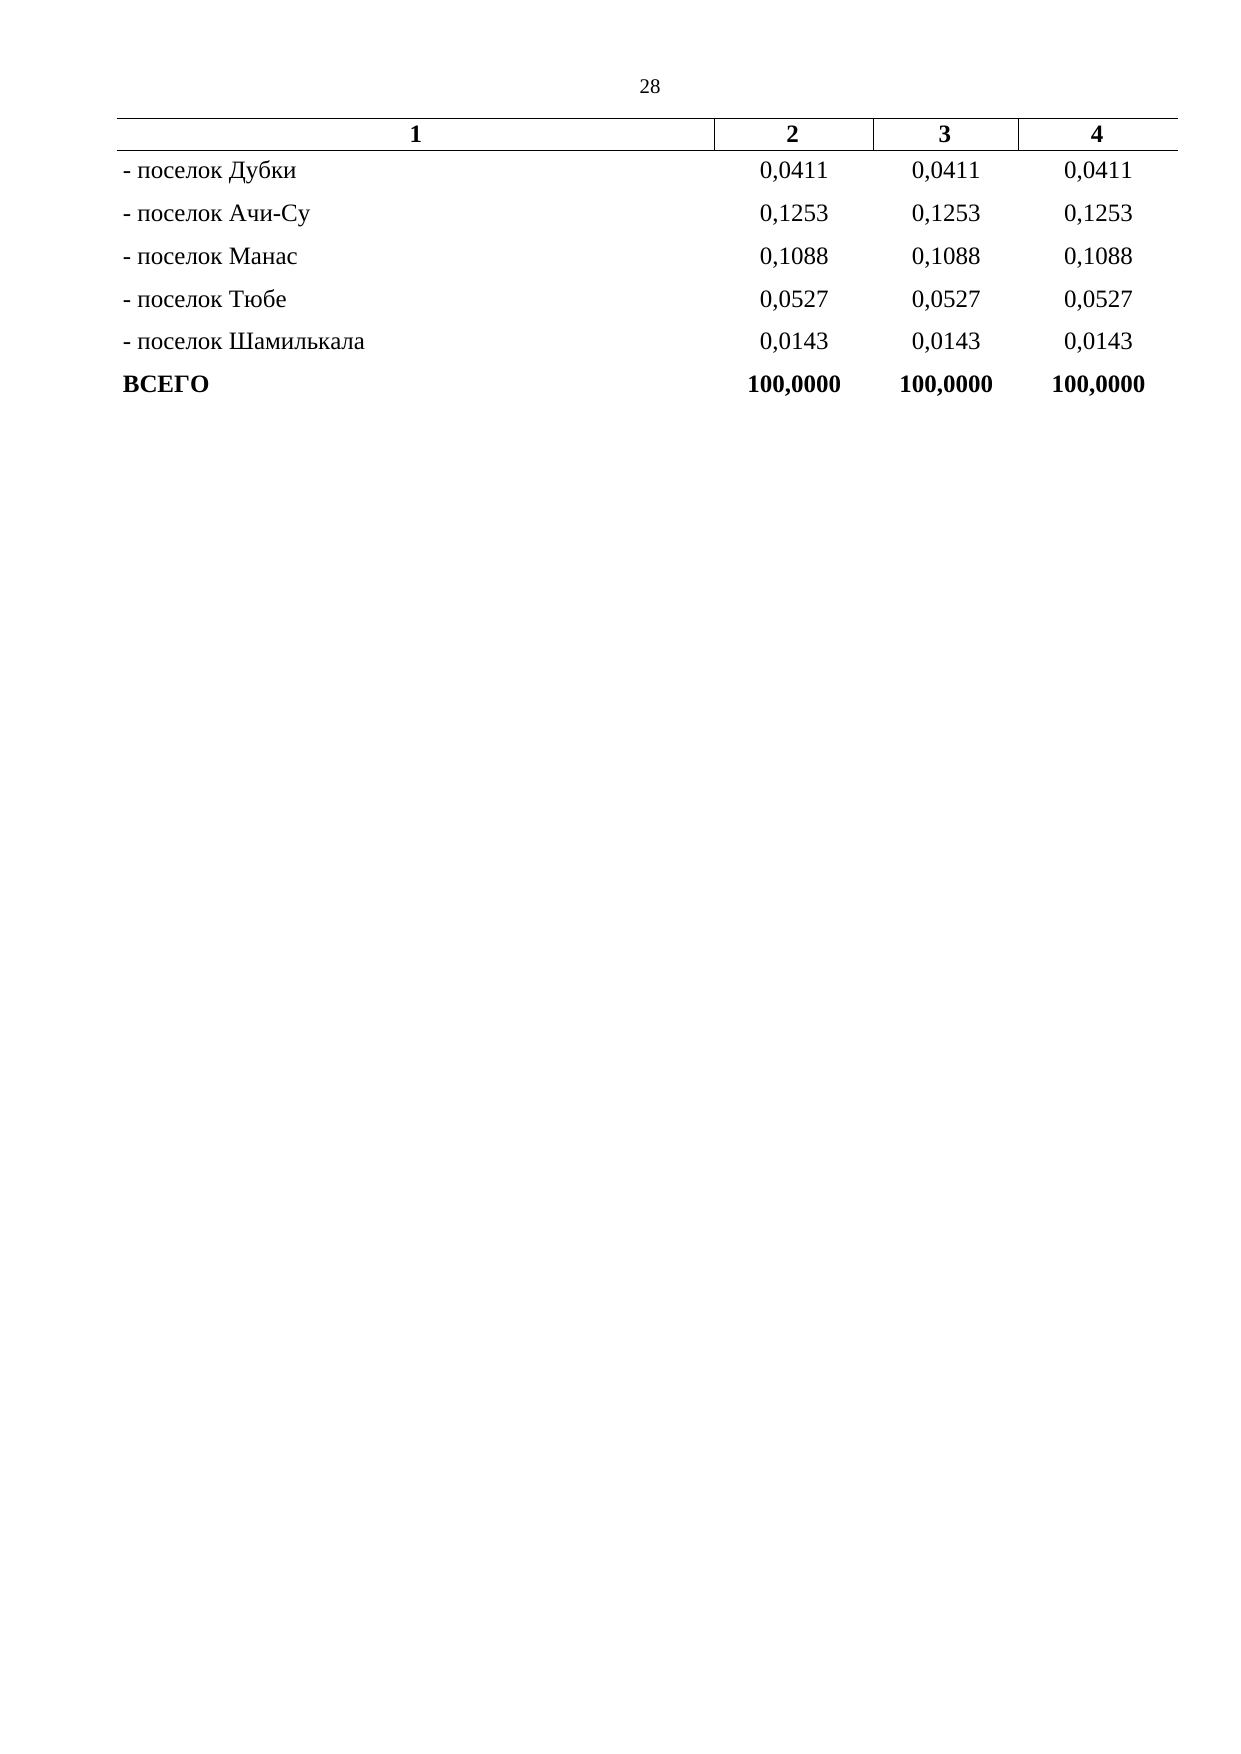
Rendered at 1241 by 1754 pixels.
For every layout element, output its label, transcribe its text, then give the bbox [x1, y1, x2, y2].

table_cell 0,0411 [1019, 151, 1178, 193]
table_cell 0,1088 [1019, 235, 1178, 278]
table_header 1 [117, 119, 714, 150]
table_cell 100,0000 [714, 364, 873, 406]
table_cell 100,0000 [873, 364, 1019, 406]
table_cell 0,0143 [873, 321, 1019, 363]
table_cell 0,0411 [873, 151, 1019, 193]
table_cell 0,0411 [714, 151, 873, 193]
table_cell - поселок Манас [120, 235, 714, 278]
table_cell - поселок Тюбе [120, 278, 714, 321]
table_cell 0,0143 [714, 321, 873, 363]
table_cell 0,0143 [1019, 321, 1178, 363]
table_cell 0,1253 [873, 193, 1019, 235]
table_cell 0,0527 [714, 278, 873, 321]
table_cell 0,0527 [1019, 278, 1178, 321]
table_cell 100,0000 [1019, 364, 1178, 406]
table_cell - поселок Шамилькала [120, 321, 714, 363]
table_cell 0,0527 [873, 278, 1019, 321]
table_cell 0,1253 [1019, 193, 1178, 235]
table_cell 0,1088 [873, 235, 1019, 278]
table_header 4 [1019, 119, 1178, 150]
table_cell 0,1088 [714, 235, 873, 278]
table_cell - поселок Ачи-Су [120, 193, 714, 235]
table_cell ВСЕГО [120, 364, 714, 406]
table_header 3 [874, 119, 1018, 150]
table_cell - поселок Дубки [120, 151, 714, 193]
table_cell 0,1253 [714, 193, 873, 235]
table_header 2 [715, 119, 873, 150]
